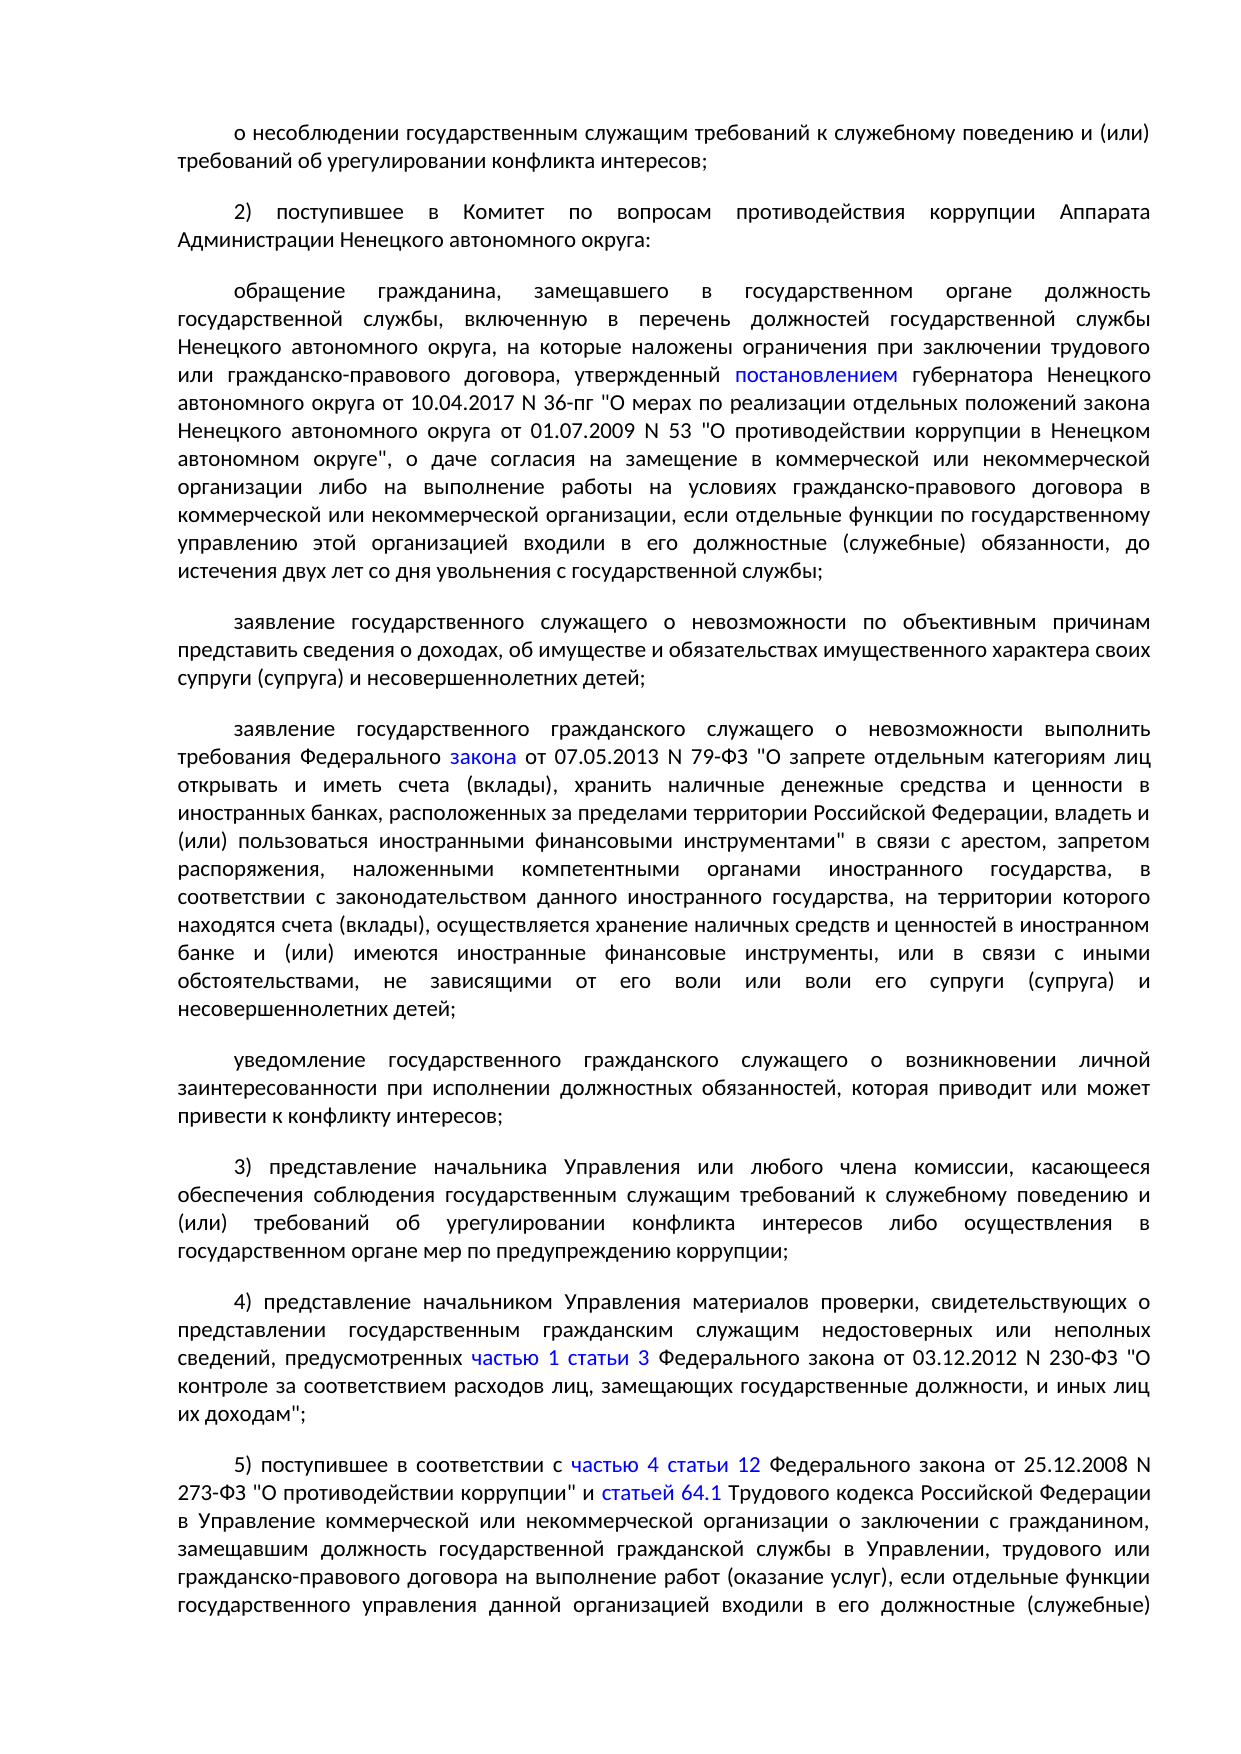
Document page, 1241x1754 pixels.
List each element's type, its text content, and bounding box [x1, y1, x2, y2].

text заявление государственного служащего о невозможности по объективным причинам представить сведения о доходах, об имуществе и обязательствах имущественного характера своих супруги (супруга) и несовершеннолетних детей; [177, 607, 1152, 691]
text заявление государственного гражданского служащего о невозможности выполнить требования Федерального закона от 07.05.2013 N 79-ФЗ "О запрете отдельным категориям лиц открывать и иметь счета (вклады), хранить наличные денежные средства и ценности в иностранных банках, расположенных за пределами территории Российской Федерации, владеть и (или) пользоваться иностранными финансовыми инструментами" в связи с арестом, запретом распоряжения, наложенными компетентными органами иностранного государства, в соответствии с законодательством данного иностранного государства, на территории которого находятся счета (вклады), осуществляется хранение наличных средств и ценностей в иностранном банке и (или) имеются иностранные финансовые инструменты, или в связи с иными обстоятельствами, не зависящими от его воли или воли его супруги (супруга) и несовершеннолетних детей; [177, 714, 1152, 1022]
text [177, 1450, 1152, 1618]
text обращение гражданина, замещавшего в государственном органе должность государственной службы, включенную в перечень должностей государственной службы Ненецкого автономного округа, на которые наложены ограничения при заключении трудового или гражданско-правового договора, утвержденный постановлением губернатора Ненецкого автономного округа от 10.04.2017 N 36-пг "О мерах по реализации отдельных положений закона Ненецкого автономного округа от 01.07.2009 N 53 "О противодействии коррупции в Ненецком автономном округе", о даче согласия на замещение в коммерческой или некоммерческой организации либо на выполнение работы на условиях гражданско-правового договора в коммерческой или некоммерческой организации, если отдельные функции по государственному управлению этой организацией входили в его должностные (служебные) обязанности, до истечения двух лет со дня увольнения с государственной службы; [177, 276, 1152, 584]
text 4) представление начальником Управления материалов проверки, свидетельствующих о представлении государственным гражданским служащим недостоверных или неполных сведений, предусмотренных частью 1 статьи 3 Федерального закона от 03.12.2012 N 230-ФЗ "О контроле за соответствием расходов лиц, замещающих государственные должности, и иных лиц их доходам"; [177, 1287, 1152, 1427]
text 2) поступившее в Комитет по вопросам противодействия коррупции Аппарата Администрации Ненецкого автономного округа: [177, 197, 1152, 253]
text о несоблюдении государственным служащим требований к служебному поведению и (или) требований об урегулировании конфликта интересов; [177, 118, 1152, 174]
text уведомление государственного гражданского служащего о возникновении личной заинтересованности при исполнении должностных обязанностей, которая приводит или может привести к конфликту интересов; [177, 1045, 1152, 1129]
text 3) представление начальника Управления или любого члена комиссии, касающееся обеспечения соблюдения государственным служащим требований к служебному поведению и (или) требований об урегулировании конфликта интересов либо осуществления в государственном органе мер по предупреждению коррупции; [177, 1152, 1152, 1264]
